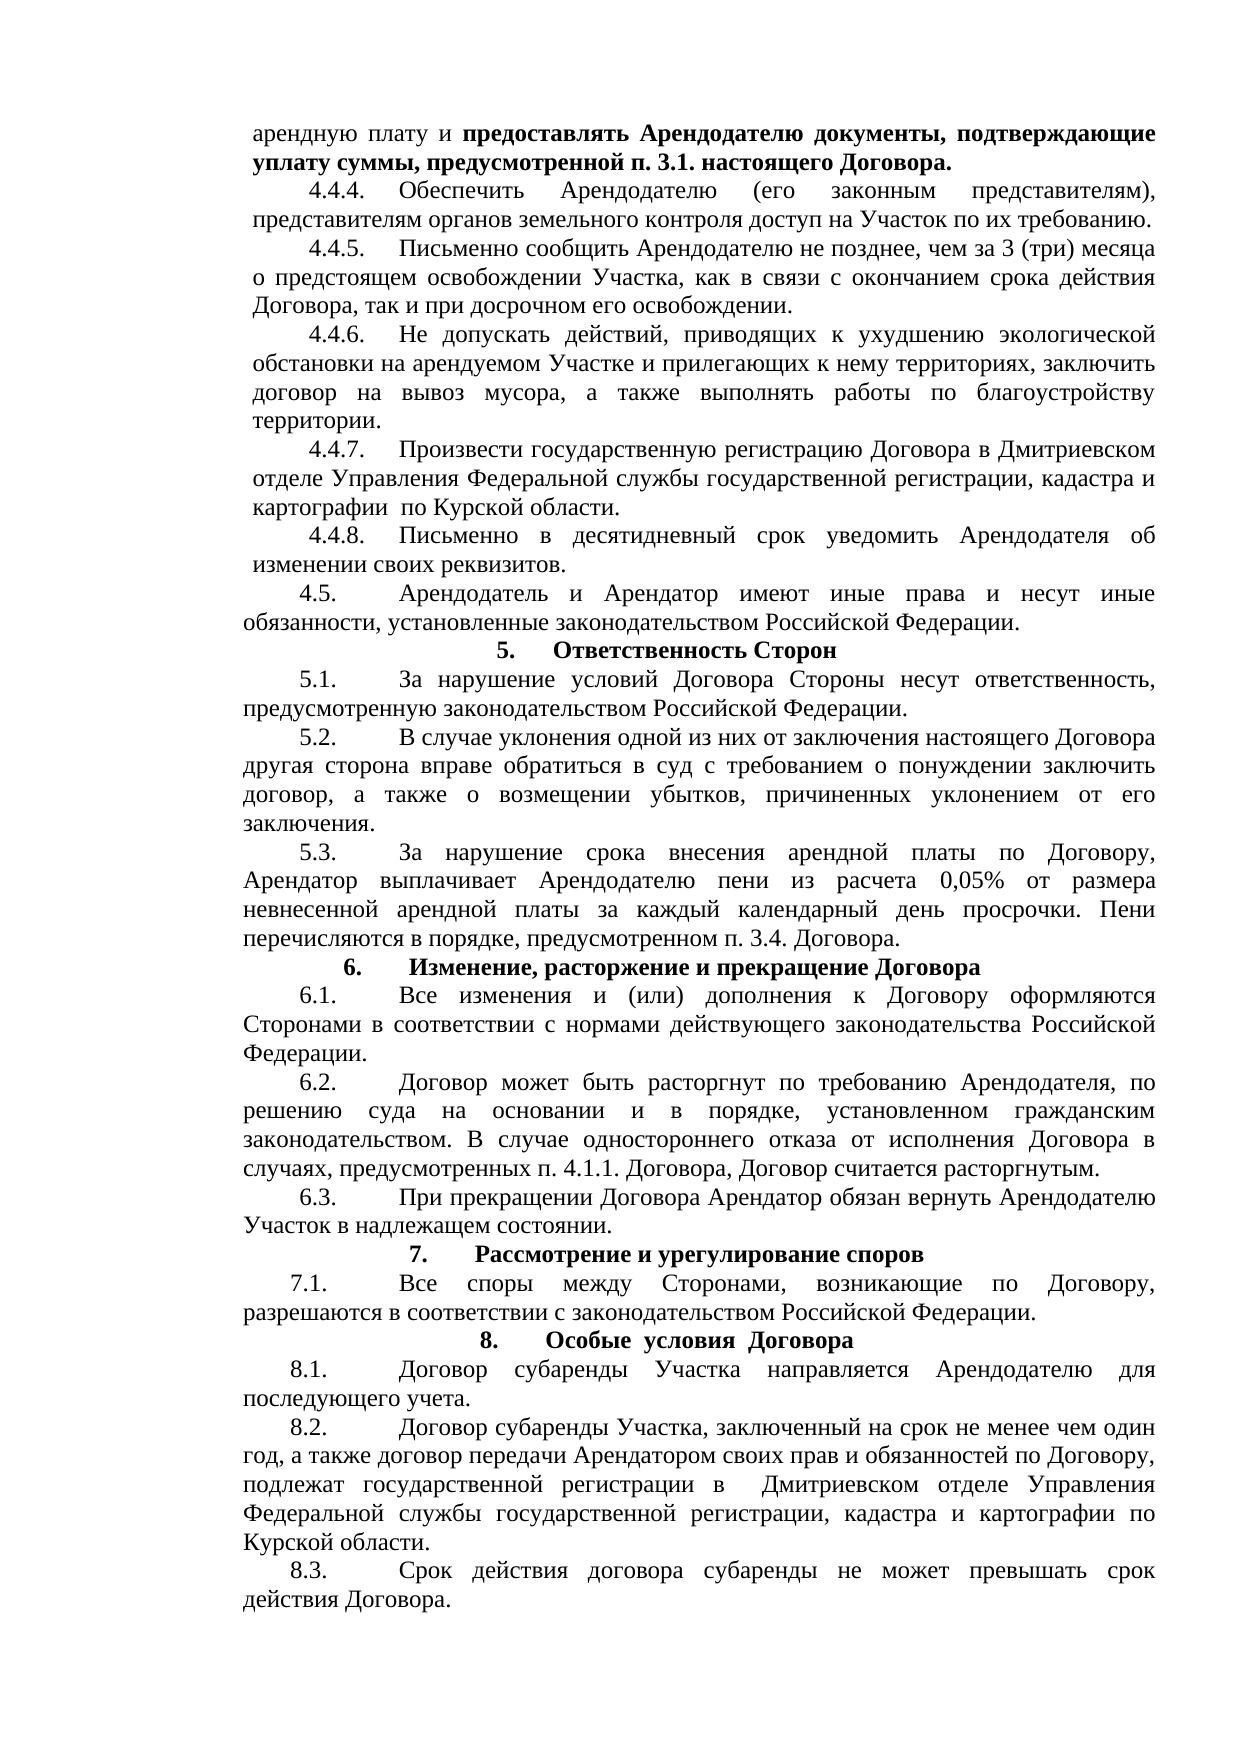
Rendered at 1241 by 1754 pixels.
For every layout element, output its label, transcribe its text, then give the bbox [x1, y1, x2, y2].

list Особые условия Договора [177, 1326, 1156, 1354]
list Не допускать действий, приводящих к ухудшению экологической обстановки на арендуемом Участке и прилегающих к нему территориях, заключить договор на вывоз мусора, а также выполнять работы по благоустройству территории. [252, 319, 1156, 434]
list При прекращении Договора Арендатор обязан вернуть Арендодателю Участок в надлежащем состоянии. [243, 1182, 1156, 1239]
list Письменно сообщить Арендодателю не позднее, чем за 3 (три) месяца о предстоящем освобождении Участка, как в связи с окончанием срока действия Договора, так и при досрочном его освобождении. [252, 233, 1156, 319]
list Письменно в десятидневный срок уведомить Арендодателя об изменении своих реквизитов. [252, 521, 1156, 578]
list Срок действия договора субаренды не может превышать срок действия Договора. [243, 1556, 1156, 1613]
list Арендодатель и Арендатор имеют иные права и несут иные обязанности, установленные законодательством Российской Федерации. [243, 578, 1156, 636]
list Все изменения и (или) дополнения к Договору оформляются Сторонами в соответствии с нормами действующего законодательства Российской Федерации. [243, 981, 1156, 1067]
list Договор может быть расторгнут по требованию Арендодателя, по решению суда на основании и в порядке, установленном гражданским законодательством. В случае одностороннего отказа от исполнения Договора в случаях, предусмотренных п. 4.1.1. Договора, Договор считается расторгнутым. [243, 1067, 1156, 1182]
list Рассмотрение и урегулирование споров [177, 1239, 1156, 1268]
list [252, 118, 1156, 176]
list Произвести государственную регистрацию Договора в Дмитриевском отделе Управления Федеральной службы государственной регистрации, кадастра и картографии по Курской области. [252, 434, 1156, 521]
list Обеспечить Арендодателю (его законным представителям), представителям органов земельного контроля доступ на Участок по их требованию. [252, 176, 1156, 233]
list Договор субаренды Участка направляется Арендодателю для последующего учета. [243, 1354, 1156, 1412]
list В случае уклонения одной из них от заключения настоящего Договора другая сторона вправе обратиться в суд с требованием о понуждении заключить договор, а также о возмещении убытков, причиненных уклонением от его заключения. [243, 722, 1156, 837]
list Договор субаренды Участка, заключенный на срок не менее чем один год, а также договор передачи Арендатором своих прав и обязанностей по Договору, подлежат государственной регистрации в Дмитриевском отделе Управления Федеральной службы государственной регистрации, кадастра и картографии по Курской области. [243, 1412, 1156, 1556]
list За нарушение срока внесения арендной платы по Договору, Арендатор выплачивает Арендодателю пени из расчета 0,05% от размера невнесенной арендной платы за каждый календарный день просрочки. Пени перечисляются в порядке, предусмотренном п. 3.4. Договора. [243, 837, 1156, 952]
list Изменение, расторжение и прекращение Договора [168, 952, 1156, 981]
list Все споры между Сторонами, возникающие по Договору, разрешаются в соответствии с законодательством Российской Федерации. [243, 1268, 1156, 1326]
list За нарушение условий Договора Стороны несут ответственность, предусмотренную законодательством Российской Федерации. [243, 664, 1156, 722]
list Ответственность Сторон [177, 636, 1156, 664]
